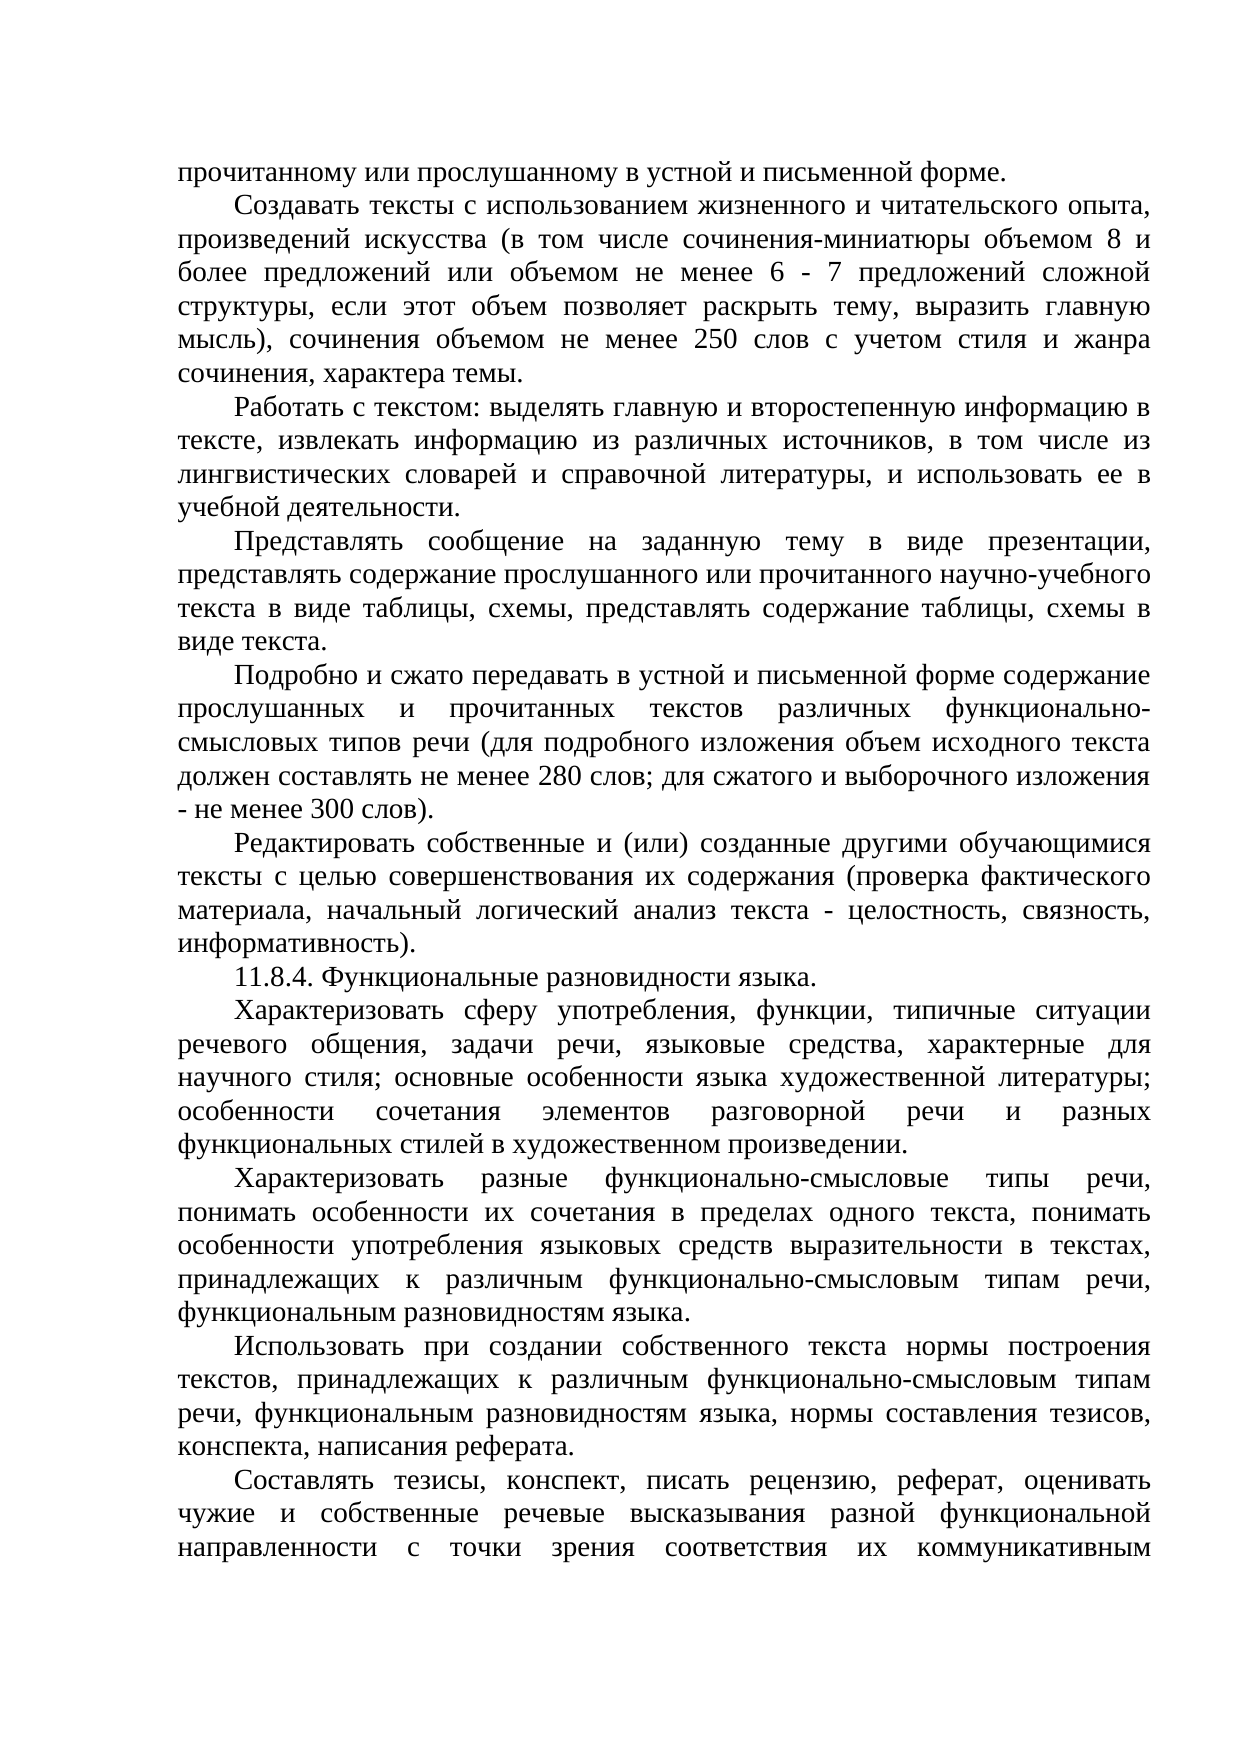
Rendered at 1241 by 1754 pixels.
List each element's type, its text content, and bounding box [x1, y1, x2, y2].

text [177, 1462, 1152, 1563]
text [177, 154, 1152, 187]
text Редактировать собственные и (или) созданные другими обучающимися тексты с целью совершенствования их содержания (проверка фактического материала, начальный логический анализ текста - целостность, связность, информативность). [177, 825, 1152, 959]
text 11.8.4. Функциональные разновидности языка. [177, 959, 1152, 992]
text Характеризовать сферу употребления, функции, типичные ситуации речевого общения, задачи речи, языковые средства, характерные для научного стиля; основные особенности языка художественной литературы; особенности сочетания элементов разговорной речи и разных функциональных стилей в художественном произведении. [177, 992, 1152, 1160]
text Характеризовать разные функционально-смысловые типы речи, понимать особенности их сочетания в пределах одного текста, понимать особенности употребления языковых средств выразительности в текстах, принадлежащих к различным функционально-смысловым типам речи, функциональным разновидностям языка. [177, 1160, 1152, 1328]
text Создавать тексты с использованием жизненного и читательского опыта, произведений искусства (в том числе сочинения-миниатюры объемом 8 и более предложений или объемом не менее 6 - 7 предложений сложной структуры, если этот объем позволяет раскрыть тему, выразить главную мысль), сочинения объемом не менее 250 слов с учетом стиля и жанра сочинения, характера темы. [177, 187, 1152, 389]
text Работать с текстом: выделять главную и второстепенную информацию в тексте, извлекать информацию из различных источников, в том числе из лингвистических словарей и справочной литературы, и использовать ее в учебной деятельности. [177, 389, 1152, 523]
text Использовать при создании собственного текста нормы построения текстов, принадлежащих к различным функционально-смысловым типам речи, функциональным разновидностям языка, нормы составления тезисов, конспекта, написания реферата. [177, 1328, 1152, 1462]
text Подробно и сжато передавать в устной и письменной форме содержание прослушанных и прочитанных текстов различных функционально-смысловых типов речи (для подробного изложения объем исходного текста должен составлять не менее 280 слов; для сжатого и выборочного изложения - не менее 300 слов). [177, 657, 1152, 825]
text Представлять сообщение на заданную тему в виде презентации, представлять содержание прослушанного или прочитанного научно-учебного текста в виде таблицы, схемы, представлять содержание таблицы, схемы в виде текста. [177, 523, 1152, 657]
